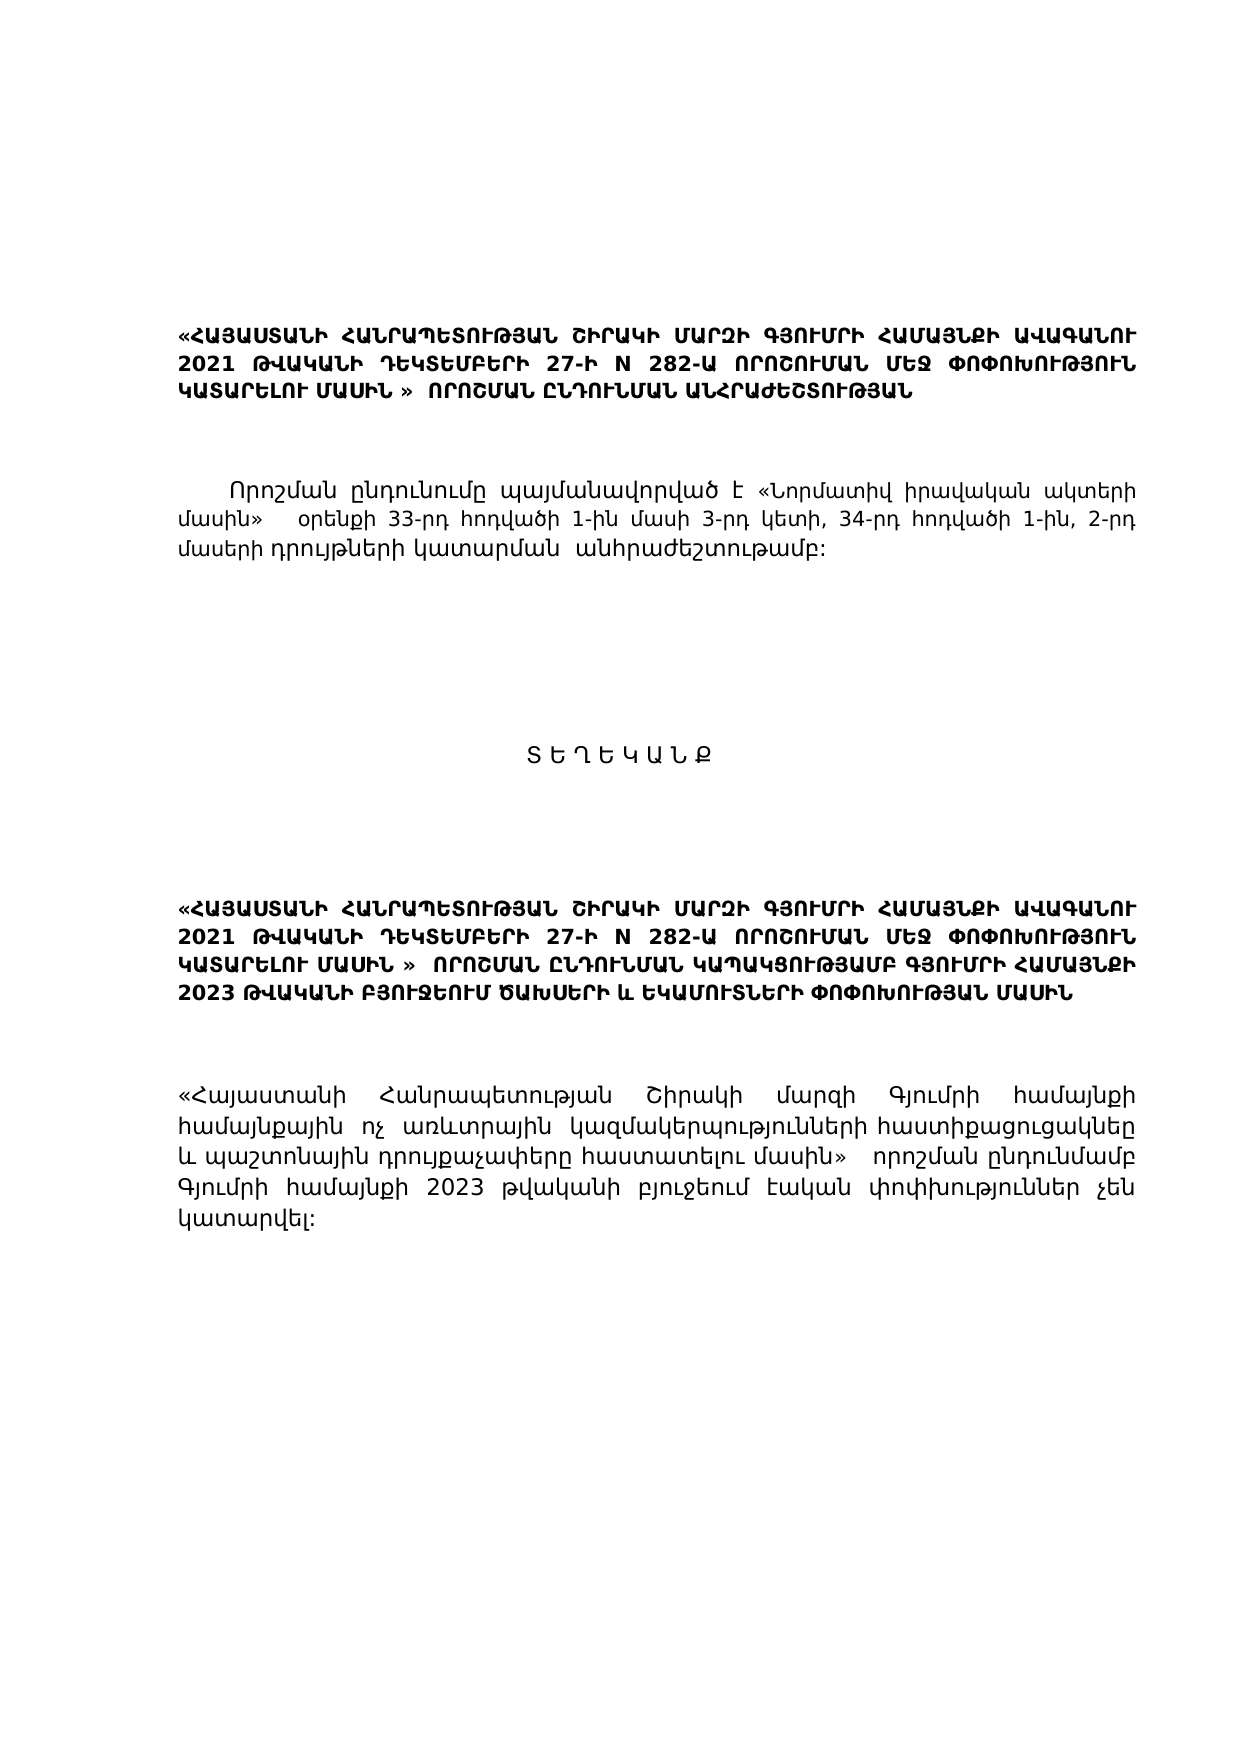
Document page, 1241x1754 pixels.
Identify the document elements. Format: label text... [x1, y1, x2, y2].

text Որոշման ընդունումը պայմանավորված է «Նորմատիվ իրավական ակտերի մասին» օրենքի 33-րդ հոդվածի 1-ին մասի 3-րդ կետի, 34-րդ հոդվածի 1-ին, 2-րդ մասերի դրույթների կատարման անհրաժեշտութամբ: [177, 477, 1137, 562]
text «ՀԱՅԱՍՏԱՆԻ ՀԱՆՐԱՊԵՏՈՒԹՅԱՆ ՇԻՐԱԿԻ ՄԱՐԶԻ ԳՅՈՒՄՐԻ ՀԱՄԱՅՆՔԻ ԱՎԱԳԱՆՈՒ 2021 ԹՎԱԿԱՆԻ ԴԵԿՏԵՄԲԵՐԻ 27-Ի N 282-Ա ՈՐՈՇՈՒՄԱՆ ՄԵՋ ՓՈՓՈԽՈՒԹՅՈՒՆ ԿԱՏԱՐԵԼՈՒ ՄԱՍԻՆ » ՈՐՈՇՄԱՆ ԸՆԴՈՒՆՄԱՆ ԿԱՊԱԿՑՈՒԹՅԱՄԲ ԳՅՈՒՄՐԻ ՀԱՄԱՅՆՔԻ 2023 ԹՎԱԿԱՆԻ ԲՅՈՒՋԵՈՒՄ ԾԱԽՍԵՐԻ և ԵԿԱՄՈՒՏՆԵՐԻ ՓՈՓՈԽՈՒԹՅԱՆ ՄԱՍԻՆ [177, 897, 1137, 1005]
text Տ Ե Ղ Ե Կ Ա Ն Ք [177, 743, 1137, 769]
text «Հայաստանի Հանրապետության Շիրակի մարզի Գյումրի համայնքի համայնքային ոչ առևտրային կազմակերպությունների հաստիքացուցակնեը և պաշտոնային դրույքաչափերը հաստատելու մասին» որոշման ընդունմամբ Գյումրի համայնքի 2023 թվականի բյուջեում էական փոփխություններ չեն կատարվել: [177, 1082, 1137, 1231]
text «ՀԱՅԱՍՏԱՆԻ ՀԱՆՐԱՊԵՏՈՒԹՅԱՆ ՇԻՐԱԿԻ ՄԱՐԶԻ ԳՅՈՒՄՐԻ ՀԱՄԱՅՆՔԻ ԱՎԱԳԱՆՈՒ 2021 ԹՎԱԿԱՆԻ ԴԵԿՏԵՄԲԵՐԻ 27-Ի N 282-Ա ՈՐՈՇՈՒՄԱՆ ՄԵՋ ՓՈՓՈԽՈՒԹՅՈՒՆ ԿԱՏԱՐԵԼՈՒ ՄԱՍԻՆ » ՈՐՈՇՄԱՆ ԸՆԴՈՒՆՄԱՆ ԱՆՀՐԱԺԵՇՏՈՒԹՅԱՆ [177, 324, 1137, 404]
